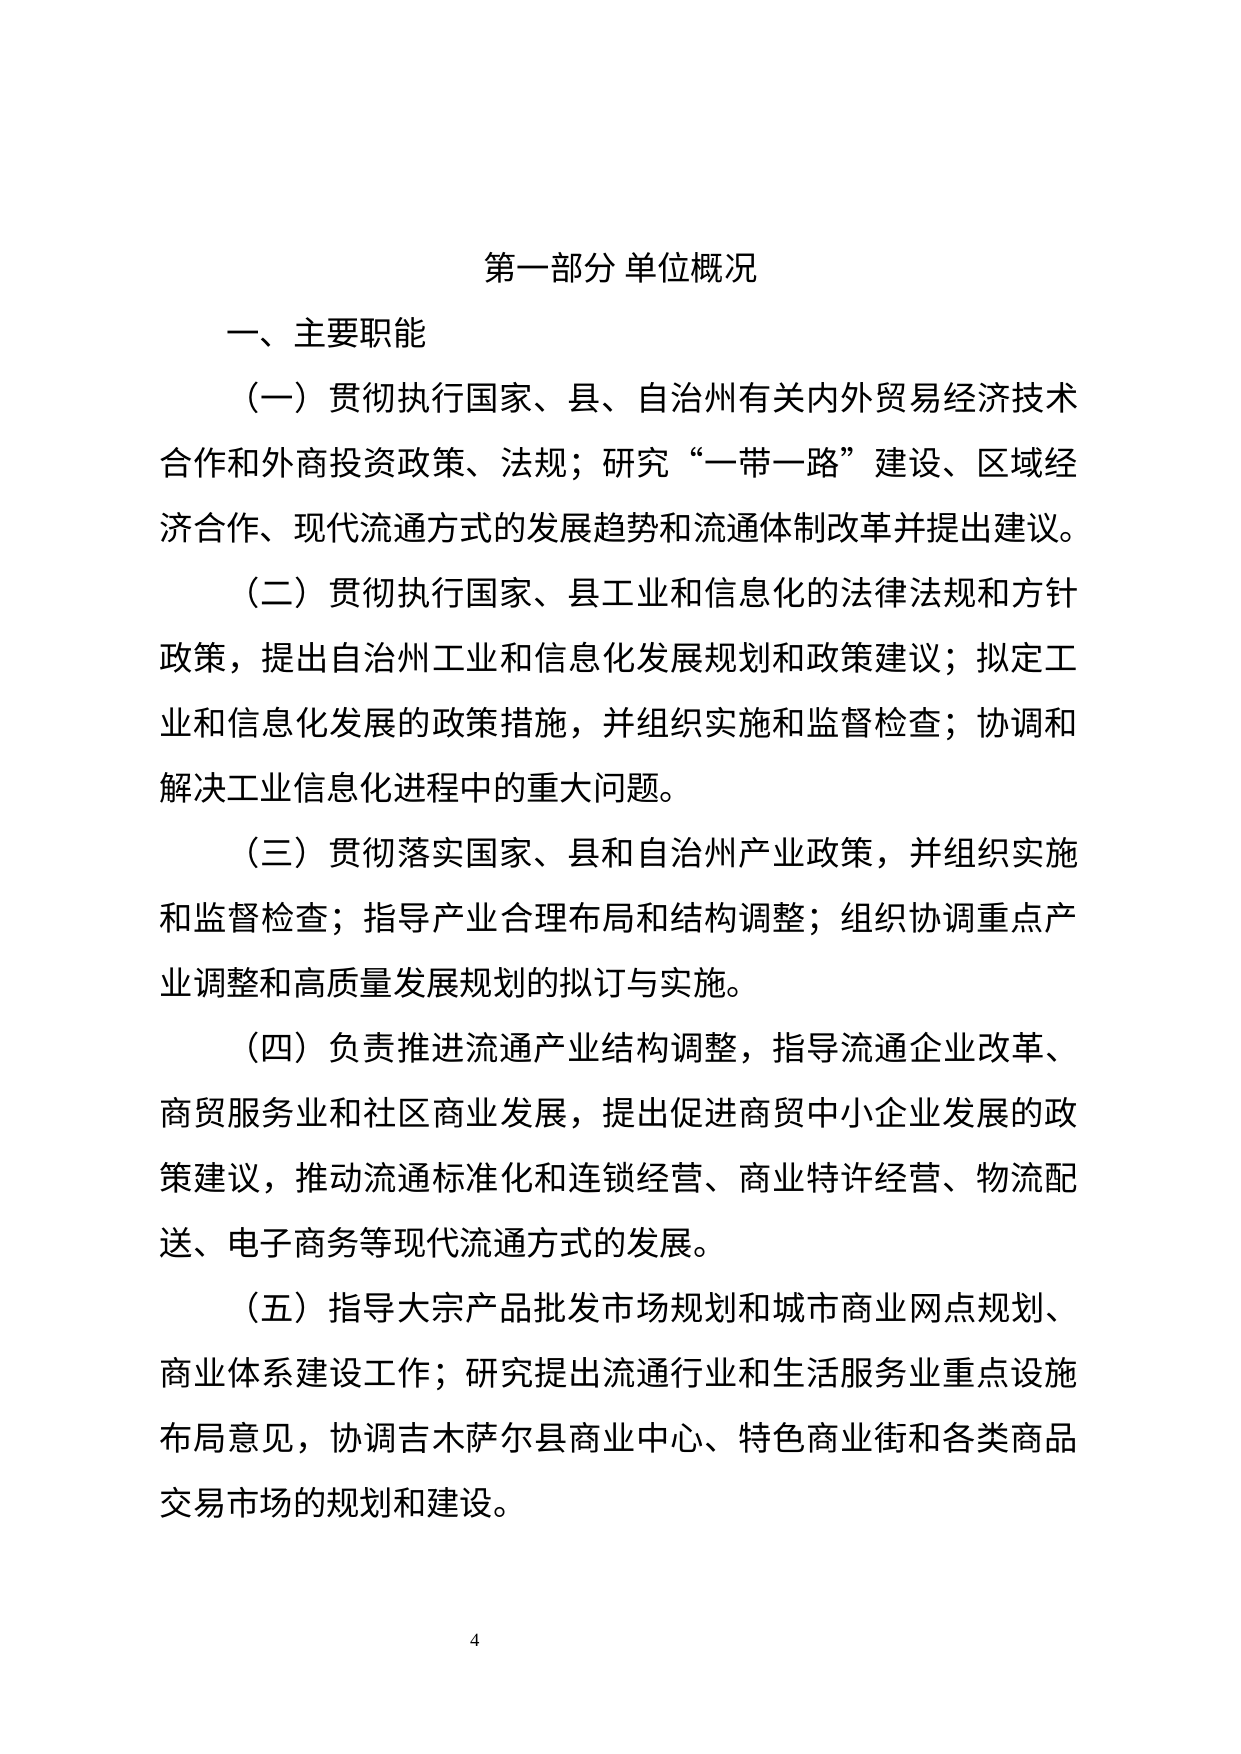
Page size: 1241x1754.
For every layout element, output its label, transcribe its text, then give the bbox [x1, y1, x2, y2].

text 一、主要职能 [159, 298, 1081, 363]
text （二）贯彻执行国家、县工业和信息化的法律法规和方针政策，提出自治州工业和信息化发展规划和政策建议；拟定工业和信息化发展的政策措施，并组织实施和监督检查；协调和解决工业信息化进程中的重大问题。 [159, 558, 1081, 818]
text （三）贯彻落实国家、县和自治州产业政策，并组织实施和监督检查；指导产业合理布局和结构调整；组织协调重点产业调整和高质量发展规划的拟订与实施。 [159, 818, 1081, 1013]
text （一）贯彻执行国家、县、自治州有关内外贸易经济技术合作和外商投资政策、法规；研究“一带一路”建设、区域经济合作、现代流通方式的发展趋势和流通体制改革并提出建议。 [159, 363, 1081, 558]
text （四）负责推进流通产业结构调整，指导流通企业改革、商贸服务业和社区商业发展，提出促进商贸中小企业发展的政策建议，推动流通标准化和连锁经营、商业特许经营、物流配送、电子商务等现代流通方式的发展。 [159, 1013, 1081, 1273]
text 第一部分 单位概况 [159, 233, 1081, 298]
text （五）指导大宗产品批发市场规划和城市商业网点规划、商业体系建设工作；研究提出流通行业和生活服务业重点设施布局意见，协调吉木萨尔县商业中心、特色商业街和各类商品交易市场的规划和建设。 [159, 1273, 1081, 1533]
